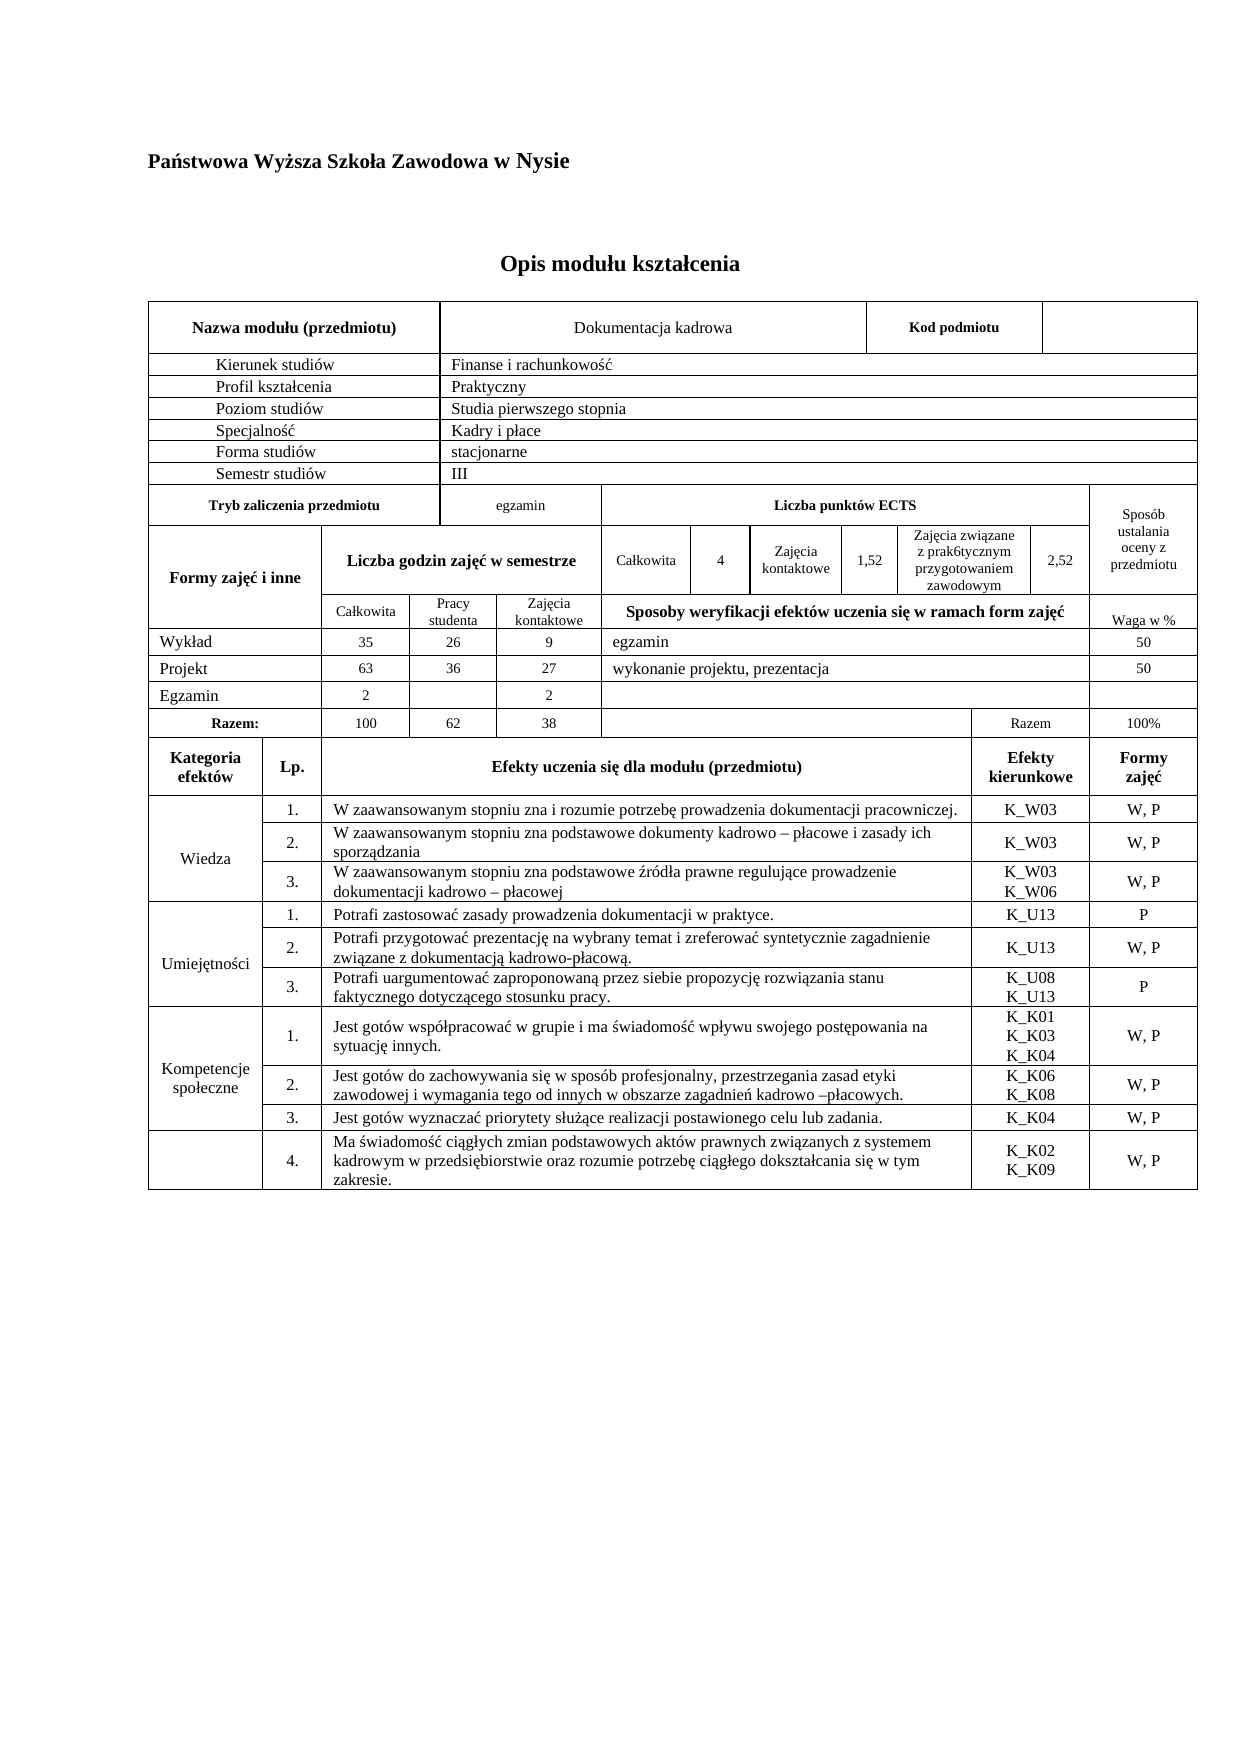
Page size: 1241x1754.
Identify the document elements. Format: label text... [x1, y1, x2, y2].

table_cell [410, 682, 496, 708]
table_cell 2 [497, 682, 601, 708]
table_cell Ma świadomość ciągłych zmian podstawowych aktów prawnych związanych z systemem kadrowym w przedsiębiorstwie oraz rozumie potrzebę ciągłego dokształcania się w tym zakresie. [322, 1131, 971, 1189]
table_cell W zaawansowanym stopniu zna podstawowe dokumenty kadrowo – płacowe i zasady ich sporządzania [322, 823, 971, 861]
table_cell W, P [1090, 928, 1197, 967]
table_cell Profil kształcenia [149, 376, 439, 397]
table_cell K_K06 K_K08 [972, 1066, 1089, 1104]
table_cell Potrafi uargumentować zaproponowaną przez siebie propozycję rozwiązania stanu faktycznego dotyczącego stosunku pracy. [322, 968, 971, 1006]
table_cell Potrafi zastosować zasady prowadzenia dokumentacji w praktyce. [322, 902, 971, 927]
table_cell stacjonarne [441, 441, 1197, 462]
table_cell Efekty uczenia się dla modułu (przedmiotu) [322, 738, 971, 795]
table_cell W zaawansowanym stopniu zna i rozumie potrzebę prowadzenia dokumentacji pracowniczej. [322, 796, 971, 822]
table_cell 9 [497, 629, 601, 654]
table_cell Tryb zaliczenia przedmiotu [149, 485, 439, 525]
table_cell Zajęcia związane z prak6tycznym przygotowaniem zawodowym [898, 526, 1030, 593]
table_cell 2. [263, 1066, 321, 1104]
table_cell 2,52 [1031, 526, 1089, 593]
table_cell W, P [1090, 1066, 1197, 1104]
table_cell 100% [1090, 709, 1197, 737]
table_cell [149, 1131, 262, 1189]
table_cell Poziom studiów [149, 398, 439, 418]
table_cell K_W03 K_W06 [972, 862, 1089, 901]
table_cell Finanse i rachunkowość [441, 354, 1197, 375]
table_cell Projekt [149, 656, 321, 681]
table_cell K_U08 K_U13 [972, 968, 1089, 1006]
table_cell 63 [322, 656, 409, 681]
table_cell K_U13 [972, 928, 1089, 967]
table_cell Zajęcia kontaktowe [497, 595, 601, 628]
table_cell K_K01 K_K03 K_K04 [972, 1007, 1089, 1064]
table_cell Waga w % [1090, 595, 1197, 628]
table_cell 2. [263, 823, 321, 861]
table_cell 27 [497, 656, 601, 681]
table_cell Kategoria efektów [149, 738, 262, 795]
table_cell Jest gotów współpracować w grupie i ma świadomość wpływu swojego postępowania na sytuację innych. [322, 1007, 971, 1064]
text Opis modułu kształcenia [148, 250, 1093, 276]
table_cell 1. [263, 1007, 321, 1064]
table_header Kod podmiotu [867, 302, 1042, 353]
table_cell K_W03 [972, 823, 1089, 861]
table_cell egzamin [602, 629, 1089, 654]
table_header [1043, 302, 1197, 353]
table_cell Całkowita [322, 595, 409, 628]
table_cell Praktyczny [441, 376, 1197, 397]
table_cell Egzamin [149, 682, 321, 708]
table_cell 36 [410, 656, 496, 681]
table_cell 3. [263, 1105, 321, 1130]
table_cell W, P [1090, 1105, 1197, 1130]
table_cell Kadry i płace [441, 420, 1197, 440]
table_cell Kompetencje społeczne [149, 1007, 262, 1130]
table_cell K_U13 [972, 902, 1089, 927]
table_cell 4. [263, 1131, 321, 1189]
table_cell K_W03 [972, 796, 1089, 822]
table_cell Forma studiów [149, 441, 439, 462]
table_cell [1090, 682, 1197, 708]
table_header Nazwa modułu (przedmiotu) [149, 302, 439, 353]
table_cell W zaawansowanym stopniu zna podstawowe źródła prawne regulujące prowadzenie dokumentacji kadrowo – płacowej [322, 862, 971, 901]
table_cell Zajęcia kontaktowe [751, 526, 841, 593]
table_cell Wykład [149, 629, 321, 654]
table_cell 1,52 [842, 526, 897, 593]
table_cell III [441, 463, 1197, 484]
table_cell wykonanie projektu, prezentacja [602, 656, 1089, 681]
table_cell P [1090, 968, 1197, 1006]
table_cell 100 [322, 709, 409, 737]
table_cell Potrafi przygotować prezentację na wybrany temat i zreferować syntetycznie zagadnienie związane z dokumentacją kadrowo-płacową. [322, 928, 971, 967]
table_cell 50 [1090, 629, 1197, 654]
table_cell 2. [263, 928, 321, 967]
table_cell 62 [410, 709, 496, 737]
table_cell 1. [263, 902, 321, 927]
table_header Dokumentacja kadrowa [441, 302, 866, 353]
table_cell Liczba godzin zajęć w semestrze [322, 526, 601, 593]
table_cell Formy zajęć i inne [149, 526, 321, 628]
table_cell Efekty kierunkowe [972, 738, 1089, 795]
table_cell Kierunek studiów [149, 354, 439, 375]
table_cell K_K04 [972, 1105, 1089, 1130]
table_cell 1. [263, 796, 321, 822]
text Państwowa Wyższa Szkoła Zawodowa w Nysie [148, 148, 1093, 174]
table_cell Studia pierwszego stopnia [441, 398, 1197, 418]
table_cell Jest gotów do zachowywania się w sposób profesjonalny, przestrzegania zasad etyki zawodowej i wymagania tego od innych w obszarze zagadnień kadrowo –płacowych. [322, 1066, 971, 1104]
table_cell Sposoby weryfikacji efektów uczenia się w ramach form zajęć [602, 595, 1089, 628]
table_cell P [1090, 902, 1197, 927]
table_cell Sposób ustalania oceny z przedmiotu [1090, 485, 1197, 593]
table_cell Liczba punktów ECTS [602, 485, 1089, 525]
table_cell Pracy studenta [410, 595, 496, 628]
table_cell 3. [263, 862, 321, 901]
table_cell [602, 682, 1089, 708]
table_cell 4 [691, 526, 749, 593]
table_cell K_K02 K_K09 [972, 1131, 1089, 1189]
table_cell W, P [1090, 1131, 1197, 1189]
table_cell Całkowita [602, 526, 690, 593]
table_cell Jest gotów wyznaczać priorytety służące realizacji postawionego celu lub zadania. [322, 1105, 971, 1130]
table_cell 26 [410, 629, 496, 654]
table_cell Formy zajęć [1090, 738, 1197, 795]
table_cell 3. [263, 968, 321, 1006]
table_cell 2 [322, 682, 409, 708]
table_cell W, P [1090, 796, 1197, 822]
table_cell W, P [1090, 1007, 1197, 1064]
table_cell Wiedza [149, 796, 262, 901]
table_cell 35 [322, 629, 409, 654]
table_cell 50 [1090, 656, 1197, 681]
table_cell Razem [972, 709, 1089, 737]
table_cell Specjalność [149, 420, 439, 440]
table_cell Razem: [149, 709, 321, 737]
table_cell 38 [497, 709, 601, 737]
table_cell Lp. [263, 738, 321, 795]
table_cell [602, 709, 971, 737]
table_cell Semestr studiów [149, 463, 439, 484]
table_cell W, P [1090, 862, 1197, 901]
table_cell egzamin [441, 485, 601, 525]
table_cell Umiejętności [149, 902, 262, 1006]
table_cell W, P [1090, 823, 1197, 861]
